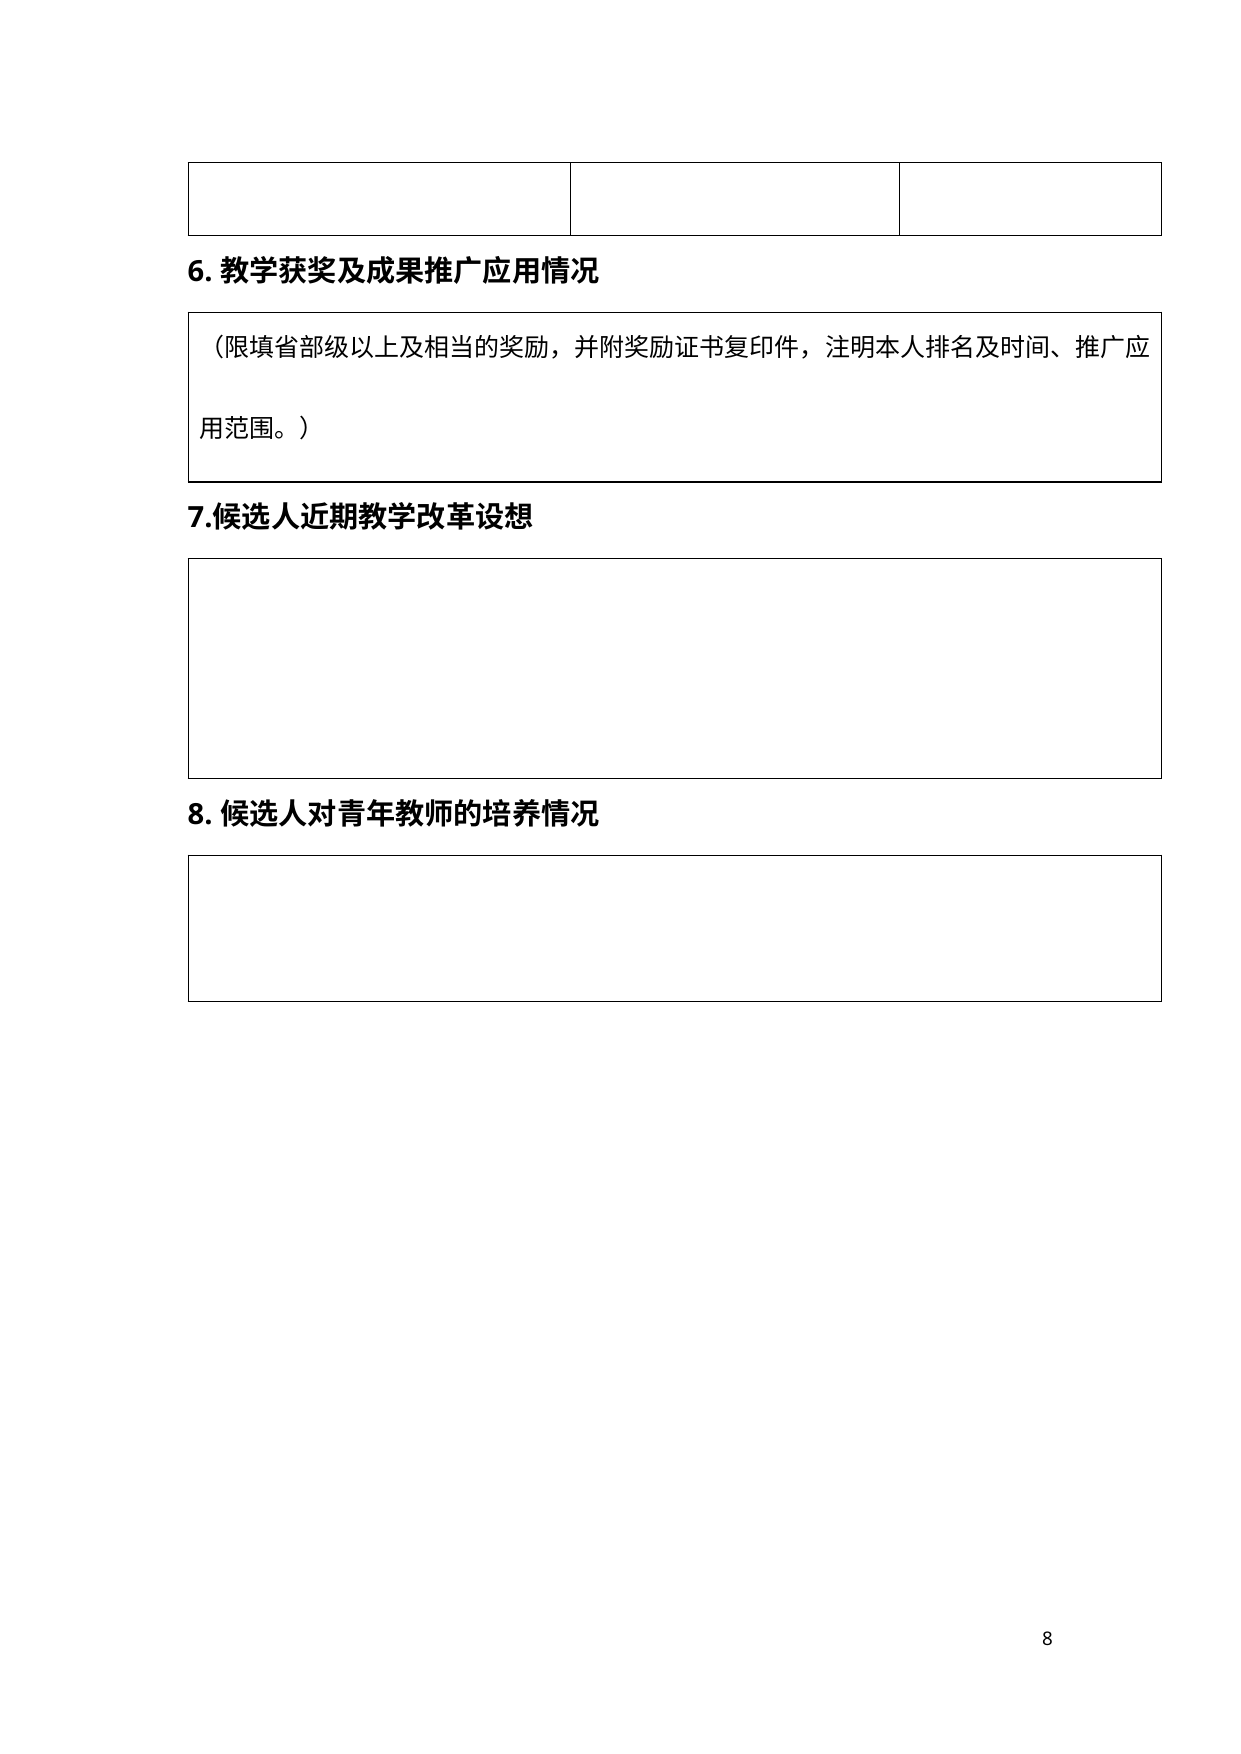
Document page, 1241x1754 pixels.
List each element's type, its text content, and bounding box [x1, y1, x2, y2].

table_header （限填省部级以上及相当的奖励，并附奖励证书复印件，注明本人排名及时间、推广应用范围。） [189, 313, 1161, 481]
table_header [189, 856, 1161, 1001]
table_header [189, 559, 1161, 778]
text 8. 候选人对青年教师的培养情况 [187, 779, 1053, 844]
table_cell [571, 163, 899, 235]
text 7.候选人近期教学改革设想 [187, 482, 1053, 547]
table_cell [900, 163, 1161, 235]
table_cell [189, 163, 570, 235]
text 6. 教学获奖及成果推广应用情况 [187, 236, 1053, 301]
